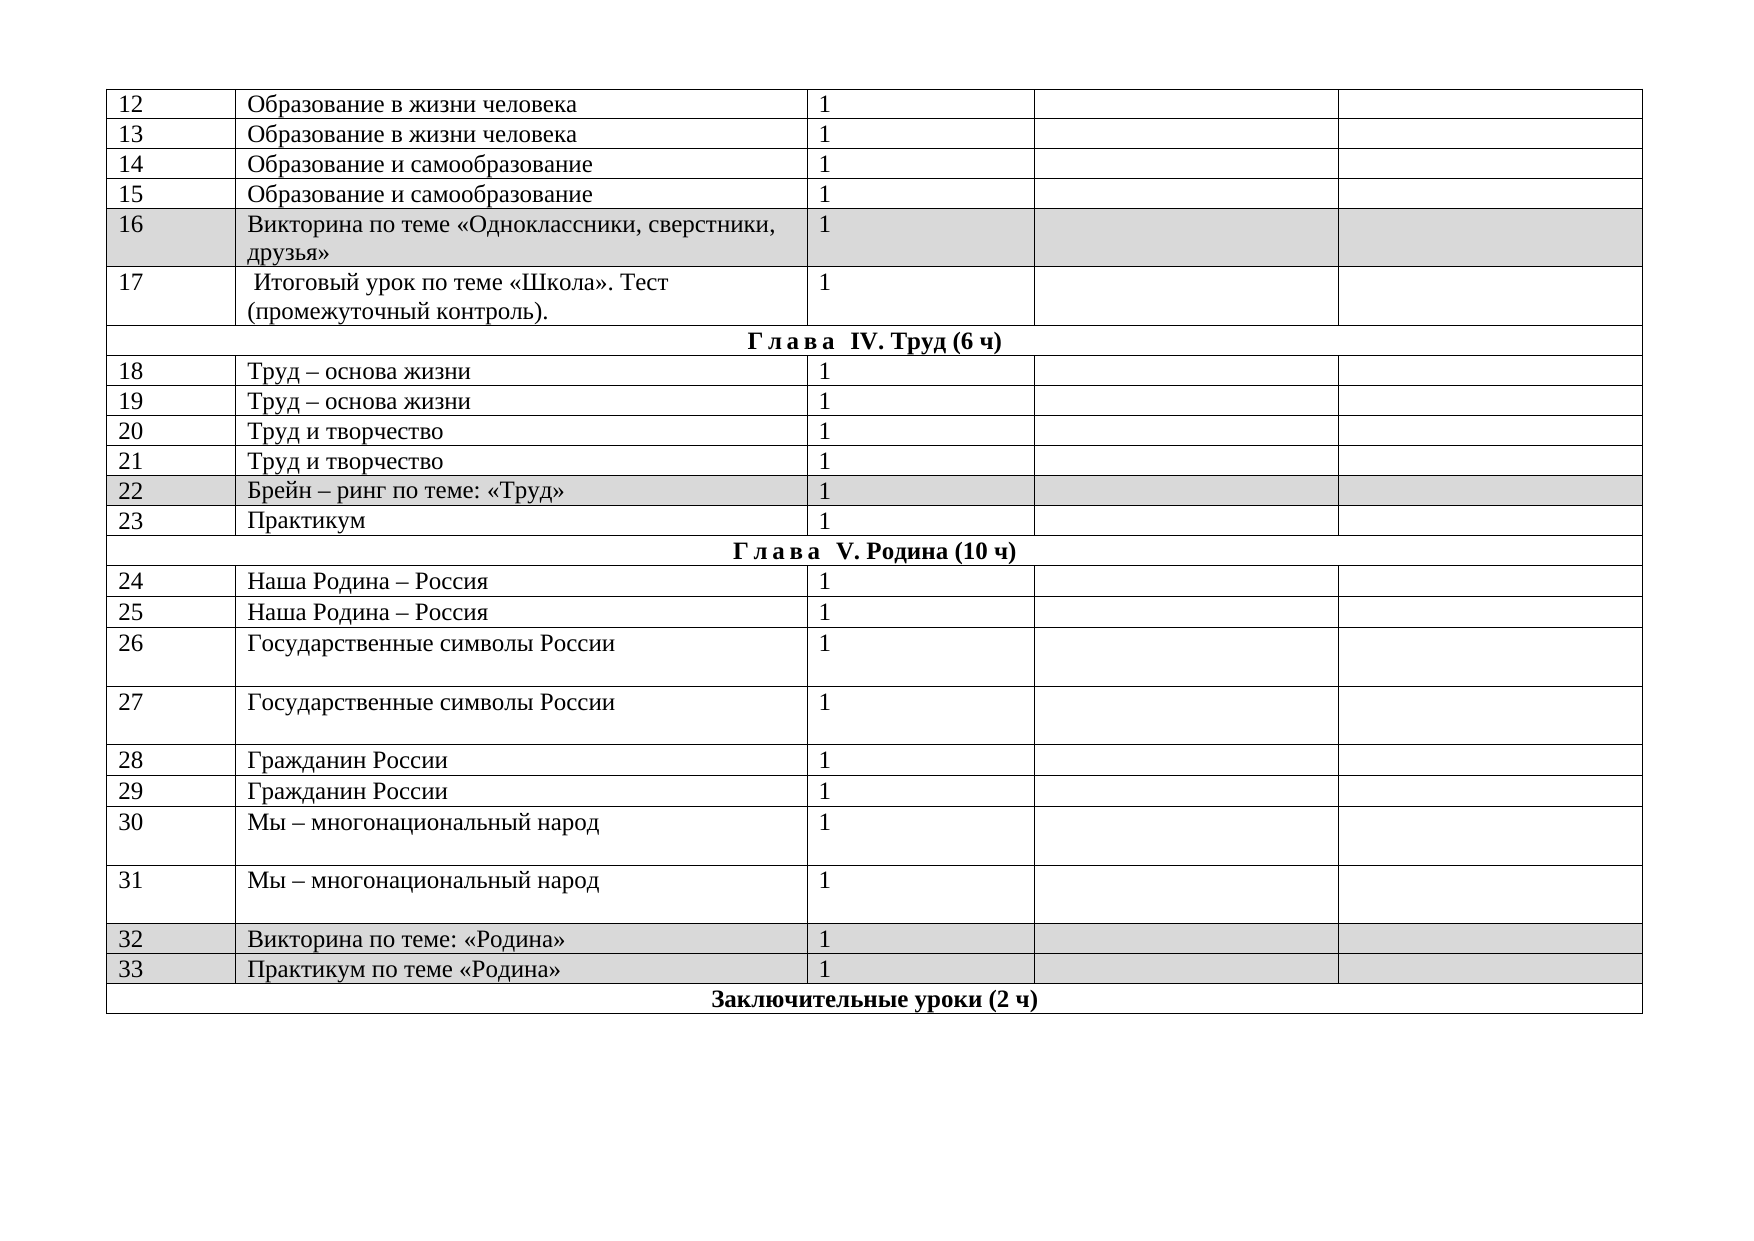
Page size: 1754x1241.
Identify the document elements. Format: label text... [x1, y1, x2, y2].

table_cell Наша Родина – Россия [236, 566, 807, 596]
table_cell 20 [107, 416, 235, 445]
table_cell 29 [107, 776, 235, 806]
table_cell Гражданин России [236, 745, 807, 775]
table_cell 32 [107, 924, 235, 953]
table_cell [1339, 566, 1642, 596]
table_cell 1 [808, 209, 1034, 266]
table_cell 14 [107, 149, 235, 178]
table_cell [1339, 776, 1642, 806]
table_cell 26 [107, 628, 235, 686]
table_cell [1339, 149, 1642, 178]
table_cell [1339, 209, 1642, 266]
table_cell Труд – основа жизни [236, 356, 807, 385]
table_cell [1339, 506, 1642, 535]
table_cell Труд и творчество [236, 446, 807, 475]
table_cell 15 [107, 179, 235, 208]
table_cell 21 [107, 446, 235, 475]
table_cell [1339, 90, 1642, 118]
table_cell 12 [107, 90, 235, 118]
table_cell [1035, 416, 1338, 445]
table_cell 27 [107, 687, 235, 744]
table_cell Заключительные уроки (2 ч) [107, 984, 1642, 1013]
table_cell 1 [808, 566, 1034, 596]
table_cell 13 [107, 119, 235, 148]
table_cell [1035, 566, 1338, 596]
table_cell [1035, 745, 1338, 775]
table_cell [1339, 416, 1642, 445]
table_cell Практикум [236, 506, 807, 535]
table_cell Гражданин России [236, 776, 807, 806]
table_cell Викторина по теме «Одноклассники, сверстники, друзья» [236, 209, 807, 266]
table_cell [1035, 687, 1338, 744]
table_cell [1035, 924, 1338, 953]
table_cell Образование в жизни человека [236, 90, 807, 118]
table_cell 1 [808, 628, 1034, 686]
table_cell [1339, 954, 1642, 983]
table_cell [1035, 597, 1338, 627]
table_cell 16 [107, 209, 235, 266]
table_cell 1 [808, 267, 1034, 325]
table_cell [1035, 954, 1338, 983]
table_cell [1339, 866, 1642, 923]
table_cell 31 [107, 866, 235, 923]
table_cell 23 [107, 506, 235, 535]
table_cell 1 [808, 687, 1034, 744]
table_cell [1035, 446, 1338, 475]
table_cell [1339, 476, 1642, 505]
table_cell [1035, 119, 1338, 148]
table_cell [1339, 687, 1642, 744]
table_cell [1339, 179, 1642, 208]
table_cell [1035, 506, 1338, 535]
table_cell Глава V. Родина (10 ч) [107, 536, 1642, 565]
table_cell [1339, 119, 1642, 148]
table_cell [1035, 356, 1338, 385]
table_cell Викторина по теме: «Родина» [236, 924, 807, 953]
table_cell 1 [808, 446, 1034, 475]
table_cell [1035, 149, 1338, 178]
table_cell 28 [107, 745, 235, 775]
table_cell 1 [808, 866, 1034, 923]
table_cell 1 [808, 356, 1034, 385]
table_cell [1339, 745, 1642, 775]
table_cell [1035, 386, 1338, 415]
table_cell [1339, 386, 1642, 415]
table_cell [1035, 807, 1338, 864]
table_cell 17 [107, 267, 235, 325]
table_cell 33 [107, 954, 235, 983]
table_cell 22 [107, 476, 235, 505]
table_cell Брейн – ринг по теме: «Труд» [236, 476, 807, 505]
table_cell 1 [808, 179, 1034, 208]
table_cell 1 [808, 776, 1034, 806]
table_cell [1035, 179, 1338, 208]
table_cell 1 [808, 476, 1034, 505]
table_cell [1339, 356, 1642, 385]
table_cell Образование и самообразование [236, 179, 807, 208]
table_cell 1 [808, 119, 1034, 148]
table_cell Государственные символы России [236, 687, 807, 744]
table_cell [1339, 597, 1642, 627]
table_cell 24 [107, 566, 235, 596]
table_cell Труд и творчество [236, 416, 807, 445]
table_cell 1 [808, 149, 1034, 178]
table_cell [1339, 628, 1642, 686]
table_cell 1 [808, 745, 1034, 775]
table_cell Образование и самообразование [236, 149, 807, 178]
table_cell [1035, 476, 1338, 505]
table_cell Мы – многонациональный народ [236, 807, 807, 864]
table_cell 1 [808, 597, 1034, 627]
table_cell Глава IV. Труд (6 ч) [107, 326, 1642, 355]
table_cell Мы – многонациональный народ [236, 866, 807, 923]
table_cell 19 [107, 386, 235, 415]
table_cell Образование в жизни человека [236, 119, 807, 148]
table_cell [1035, 776, 1338, 806]
table_cell Наша Родина – Россия [236, 597, 807, 627]
table_cell Труд – основа жизни [236, 386, 807, 415]
table_cell 1 [808, 416, 1034, 445]
table_cell 18 [107, 356, 235, 385]
table_cell Итоговый урок по теме «Школа». Тест (промежуточный контроль). [236, 267, 807, 325]
table_cell [1035, 866, 1338, 923]
table_cell [1035, 90, 1338, 118]
table_cell [1339, 267, 1642, 325]
table_cell 1 [808, 386, 1034, 415]
table_cell 1 [808, 506, 1034, 535]
table_cell 1 [808, 807, 1034, 864]
table_cell 25 [107, 597, 235, 627]
table_cell 1 [808, 924, 1034, 953]
table_cell [1339, 924, 1642, 953]
table_cell [1339, 807, 1642, 864]
table_cell [1339, 446, 1642, 475]
table_cell Практикум по теме «Родина» [236, 954, 807, 983]
table_cell Государственные символы России [236, 628, 807, 686]
table_cell [1035, 628, 1338, 686]
table_cell 30 [107, 807, 235, 864]
table_cell 1 [808, 90, 1034, 118]
table_cell [1035, 267, 1338, 325]
table_cell [1035, 209, 1338, 266]
table_cell 1 [808, 954, 1034, 983]
